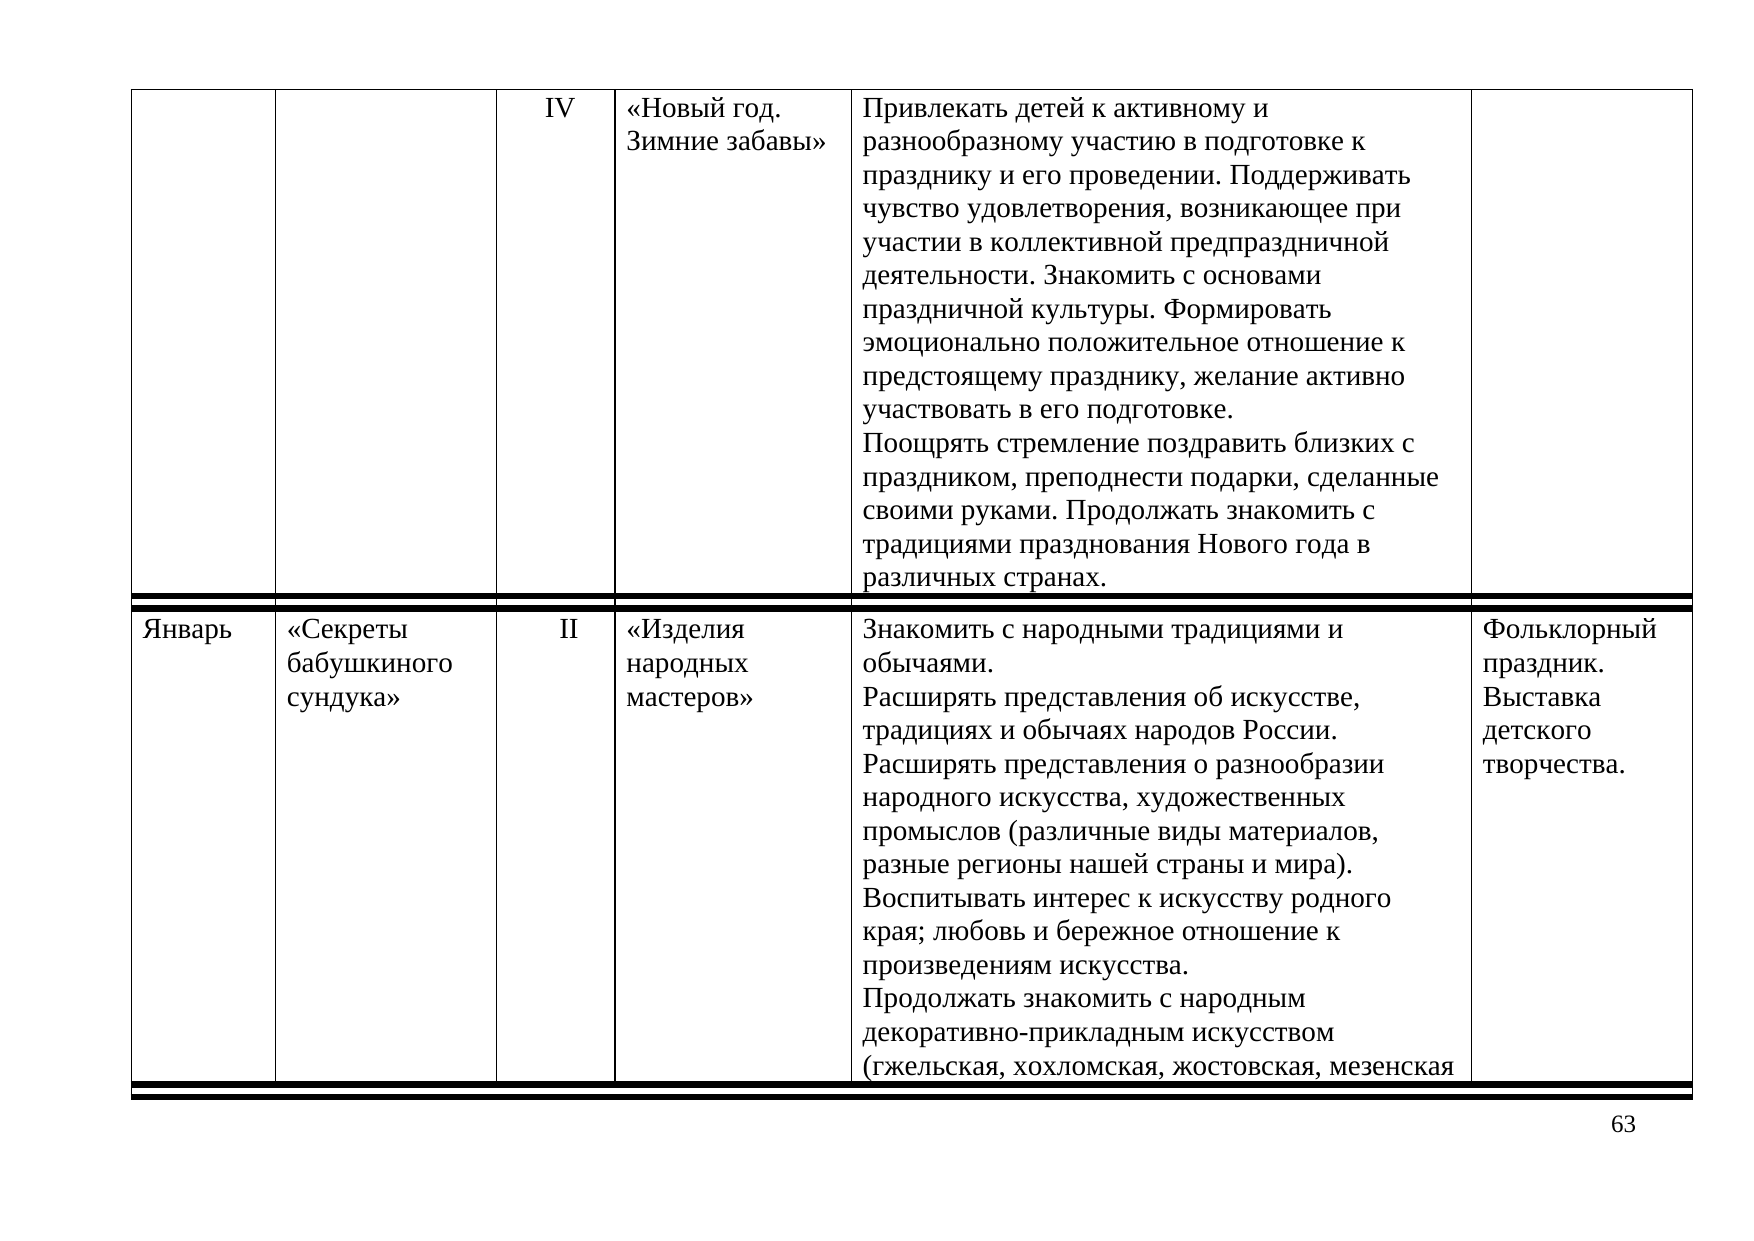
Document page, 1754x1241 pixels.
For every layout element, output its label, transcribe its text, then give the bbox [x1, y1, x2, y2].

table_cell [852, 612, 1471, 1081]
table_cell «Новый год. Зимние забавы» [616, 90, 851, 593]
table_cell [1472, 612, 1692, 1081]
table_cell Январь [132, 612, 275, 1081]
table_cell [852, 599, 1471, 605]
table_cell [616, 612, 851, 1081]
table_cell Привлекать детей к активному и разнообразному участию в подготовке к празднику и его проведении. Поддерживать чувство удовлетворения, возникающее при участии в коллективной предпраздничной деятельности. Знакомить с основами праздничной культуры. Формировать эмоционально положительное отношение к предстоящему празднику, желание активно участвовать в его подготовке. Поощрять стремление поздравить близких с праздником, преподнести подарки, сделанные своими руками. Продолжать знакомить с традициями празднования Нового года в различных странах. [852, 90, 1471, 593]
table_cell II [497, 612, 614, 1081]
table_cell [276, 612, 496, 1081]
table_cell IV [497, 90, 614, 593]
